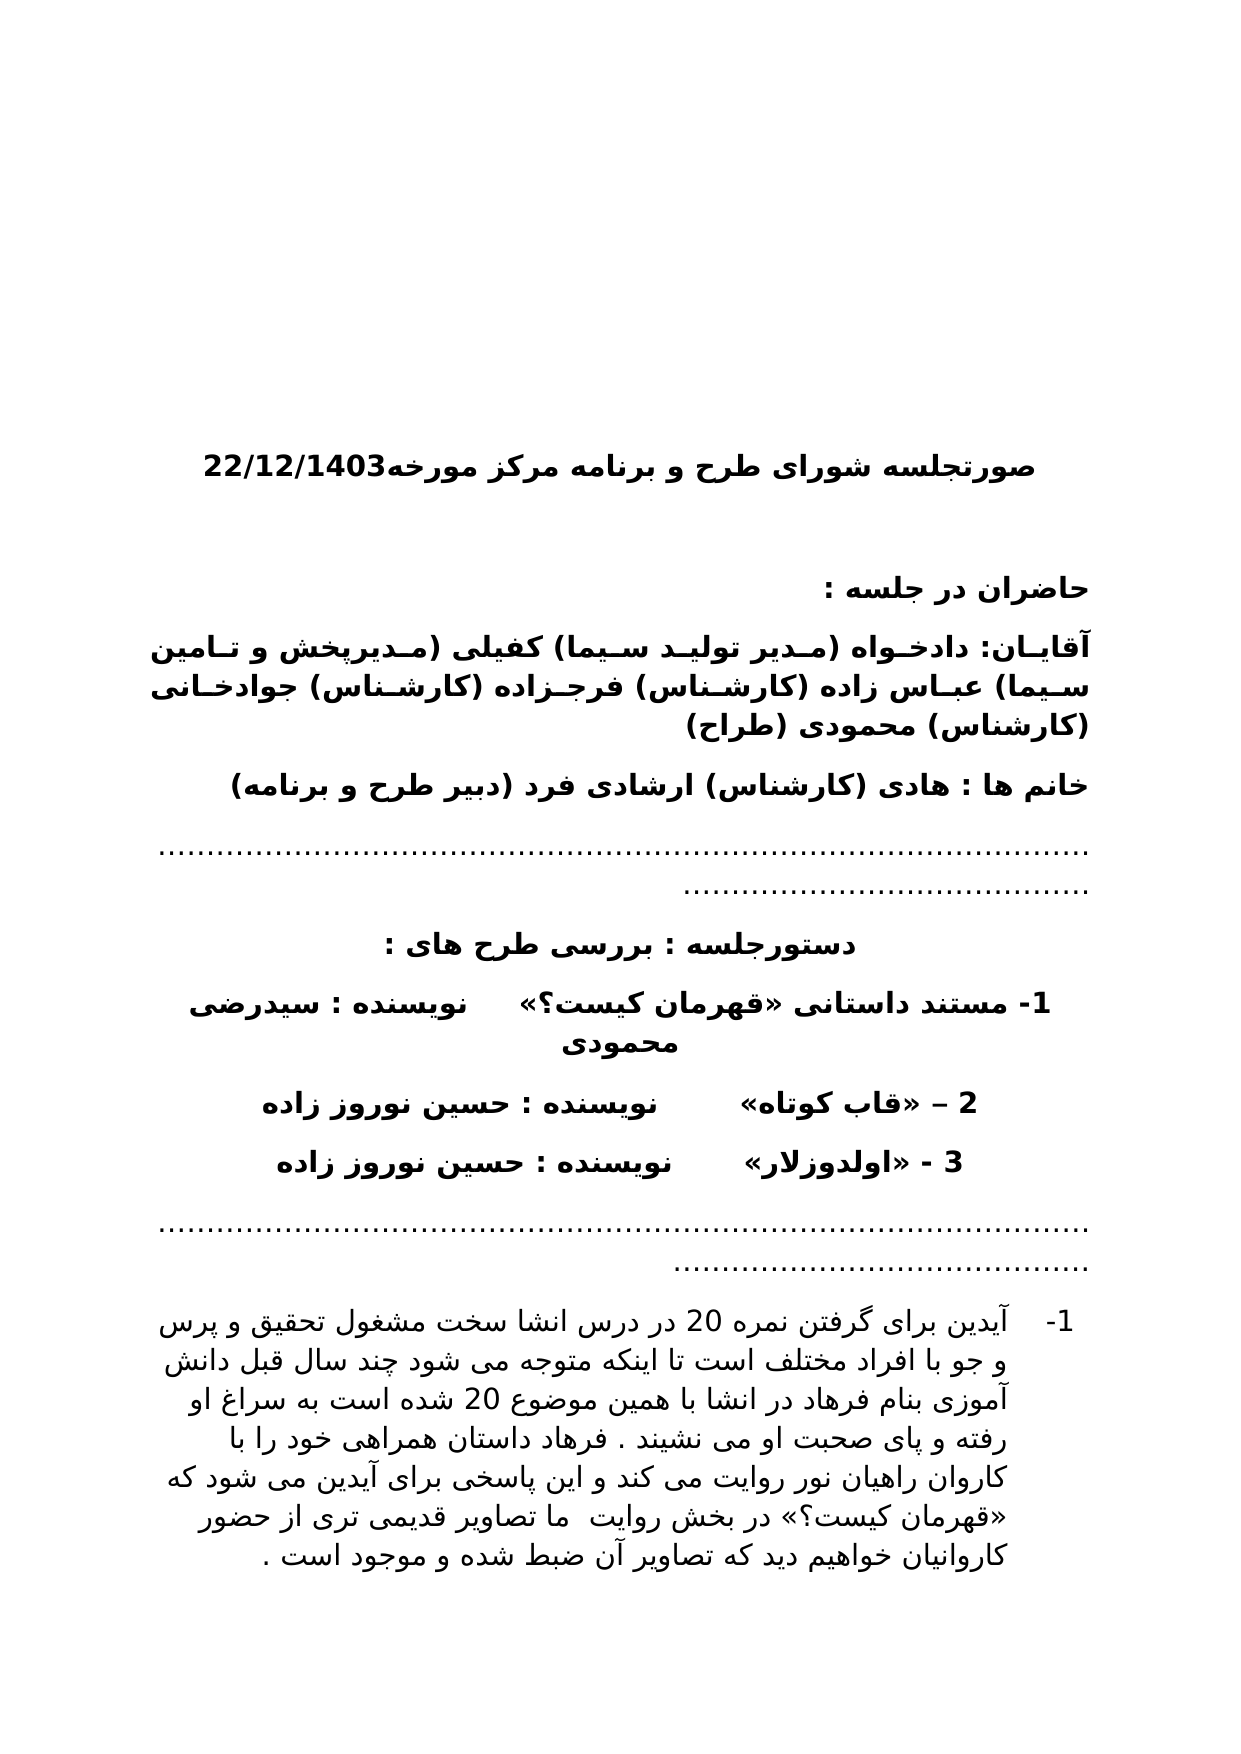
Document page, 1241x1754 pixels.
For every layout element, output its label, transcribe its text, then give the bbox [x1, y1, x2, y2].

text دستورجلسه : بررسی طرح های : [150, 927, 1090, 961]
text ………………………………………………………………………………………………………………………… [150, 828, 1090, 901]
text حاضران در جلسه : [150, 571, 1090, 605]
text …………………………………………………………………………………………………………………………. [150, 1206, 1090, 1278]
text 2 – «قاب کوتاه» نویسنده : حسین نوروز زاده [150, 1086, 1090, 1120]
text آقایان: دادخواه (مدیر تولید سیما) کفیلی (مدیرپخش و تامین سیما) عباس زاده (کارشناس) فرجزاده (کارشناس) جوادخانی (کارشناس) محمودی (طراح) [150, 631, 1090, 743]
text خانم ها : هادی (کارشناس) ارشادی فرد (دبیر طرح و برنامه) [150, 768, 1090, 802]
text 3 - «اولدوزلار» نویسنده : حسین نوروز زاده [150, 1146, 1090, 1180]
text صورتجلسه شورای طرح و برنامه مرکز مورخه22/12/1403 [150, 449, 1090, 483]
text 1- مستند داستانی «قهرمان کیست؟» نویسنده : سیدرضی محمودی [150, 987, 1090, 1060]
list آیدین برای گرفتن نمره 20 در درس انشا سخت مشغول تحقیق و پرس و جو با افراد مختلف است تا اینکه متوجه می شود چند سال قبل دانش آموزی بنام فرهاد در انشا با همین موضوع 20 شده است به سراغ او رفته و پای صحبت او می نشیند . فرهاد داستان همراهی خود را با کاروان راهیان نور روایت می کند و این پاسخی برای آیدین می شود که «قهرمان کیست؟» در بخش روایت ما تصاویر قدیمی تری از حضور کاروانیان خواهیم دید که تصاویر آن ضبط شده و موجود است . [150, 1304, 1046, 1572]
